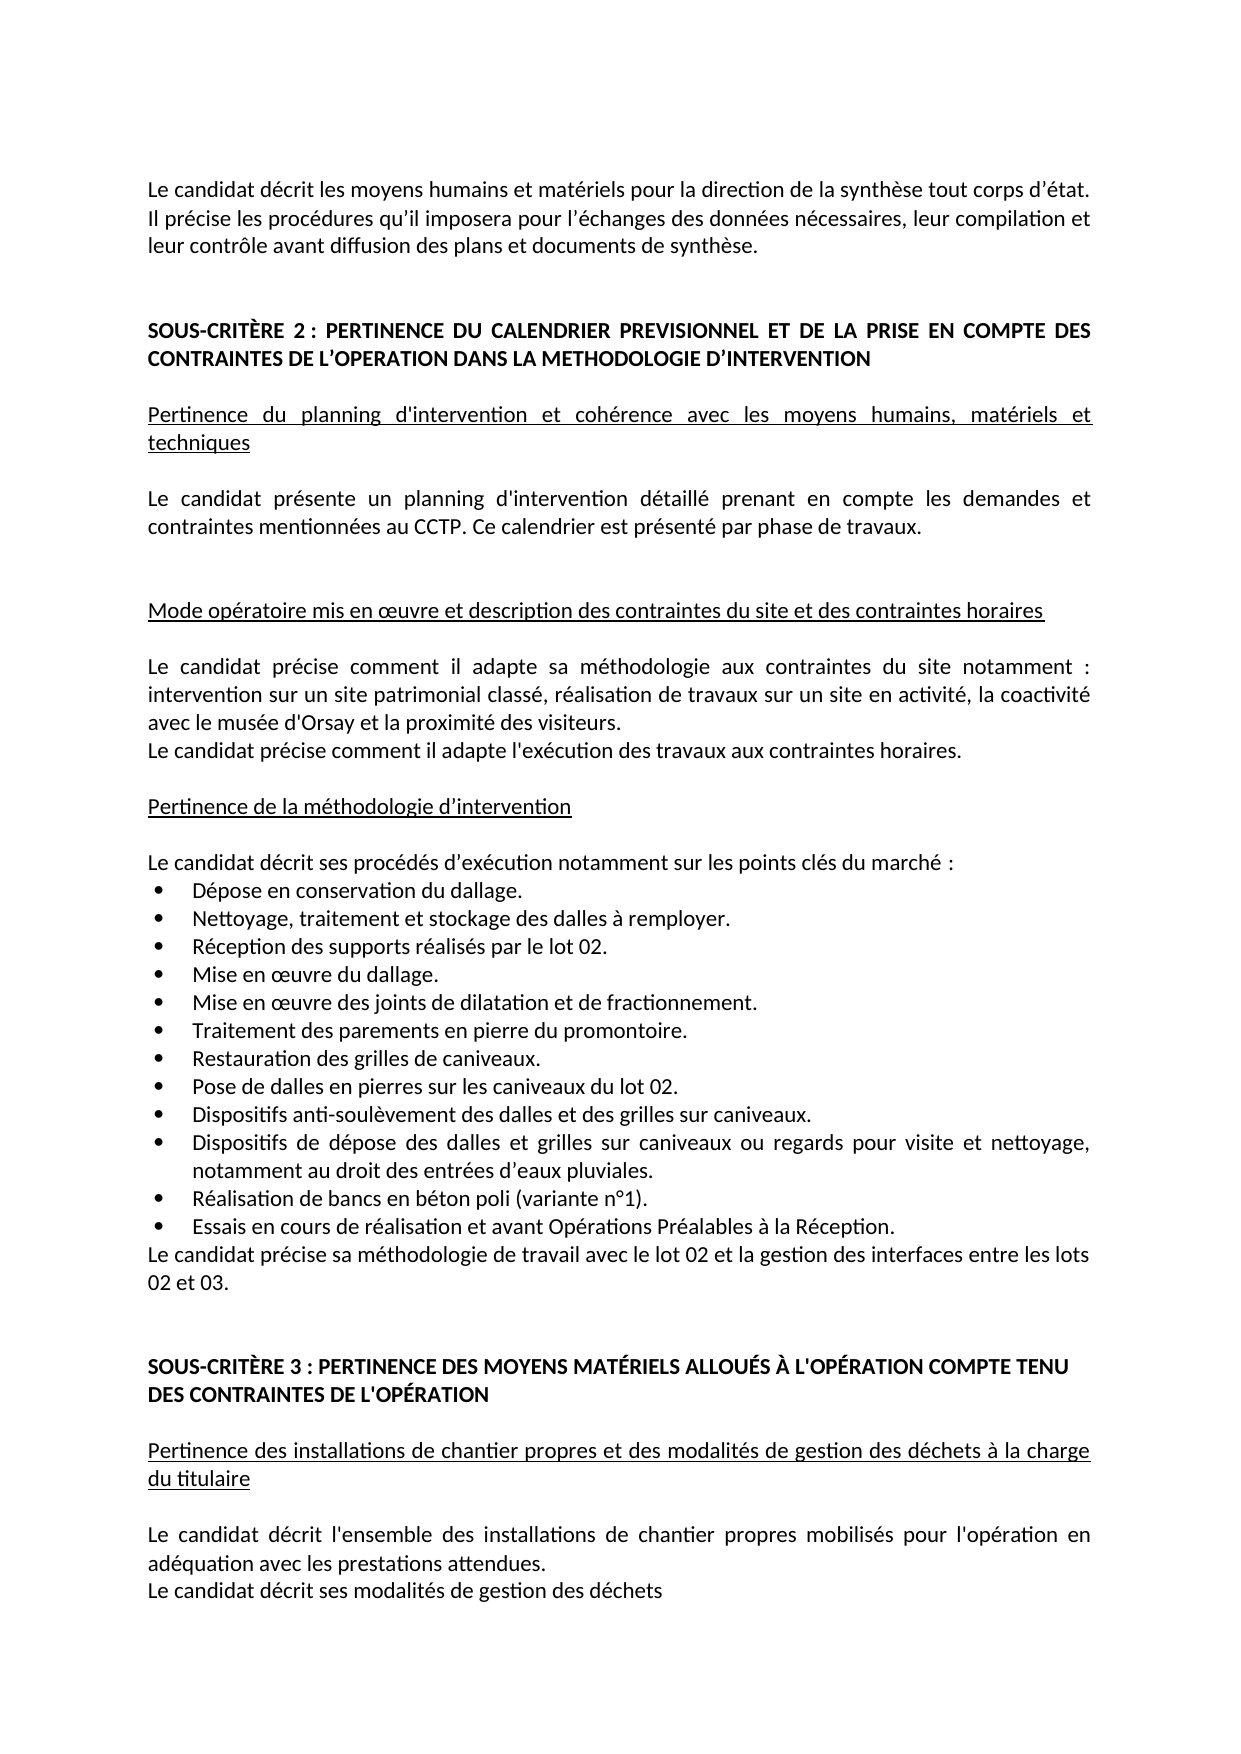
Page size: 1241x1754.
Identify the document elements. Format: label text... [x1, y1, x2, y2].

text Sous-critère 3 : Pertinence des moyens matériels alloués à l'opération compte tenu des contraintes de l'opération [148, 1352, 1093, 1408]
list Mise en œuvre des joints de dilatation et de fractionnement. [154, 988, 1093, 1016]
text Le candidat précise comment il adapte sa méthodologie aux contraintes du site notamment : intervention sur un site patrimonial classé, réalisation de travaux sur un site en activité, la coactivité avec le musée d'Orsay et la proximité des visiteurs. [148, 652, 1093, 736]
text Le candidat décrit l'ensemble des installations de chantier propres mobilisés pour l'opération en adéquation avec les prestations attendues. [148, 1521, 1093, 1577]
subtitle Pertinence du planning d'intervention et cohérence avec les moyens humains, matériels et techniques [148, 425, 1093, 456]
subtitle Mode opératoire mis en œuvre et description des contraintes du site et des contraintes horaires [148, 596, 1093, 624]
list Réalisation de bancs en béton poli (variante n°1). [154, 1184, 1093, 1212]
subtitle Pertinence du planning d'intervention et cohérence avec les moyens humains, matériels et techniques [148, 400, 1093, 424]
text Le candidat décrit ses procédés d’exécution notamment sur les points clés du marché : [148, 848, 1093, 876]
text Le candidat précise sa méthodologie de travail avec le lot 02 et la gestion des interfaces entre les lots 02 et 03. [148, 1240, 1093, 1296]
list Réception des supports réalisés par le lot 02. [154, 932, 1093, 960]
text Le candidat précise comment il adapte l'exécution des travaux aux contraintes horaires. [148, 736, 1093, 764]
list Traitement des parements en pierre du promontoire. [154, 1016, 1093, 1044]
list Restauration des grilles de caniveaux. [154, 1044, 1093, 1072]
text Le candidat présente un planning d'intervention détaillé prenant en compte les demandes et contraintes mentionnées au CCTP. Ce calendrier est présenté par phase de travaux. [148, 484, 1093, 540]
list Essais en cours de réalisation et avant Opérations Préalables à la Réception. [154, 1212, 1093, 1240]
list Mise en œuvre du dallage. [154, 960, 1093, 988]
text Le candidat décrit ses modalités de gestion des déchets [148, 1577, 1093, 1605]
list Sous-critère 2 : Pertinence DU CALENDRIER PREVISIONNEL ET DE LA PRISE EN COMPTE DES CONTRAINTES DE L’OPERATION dans la methodologie d’INTERVENTION [148, 316, 1093, 372]
text Le candidat décrit les moyens humains et matériels pour la direction de la synthèse tout corps d’état. Il précise les procédures qu’il imposera pour l’échanges des données nécessaires, leur compilation et leur contrôle avant diffusion des plans et documents de synthèse. [148, 176, 1093, 260]
list Dispositifs anti-soulèvement des dalles et des grilles sur caniveaux. [154, 1100, 1093, 1128]
list Nettoyage, traitement et stockage des dalles à remployer. [154, 904, 1093, 932]
subtitle Pertinence de la méthodologie d’intervention [148, 792, 1093, 820]
list Dispositifs de dépose des dalles et grilles sur caniveaux ou regards pour visite et nettoyage, notamment au droit des entrées d’eaux pluviales. [154, 1128, 1093, 1184]
subtitle Pertinence des installations de chantier propres et des modalités de gestion des déchets à la charge du titulaire [148, 1437, 1093, 1493]
list Pose de dalles en pierres sur les caniveaux du lot 02. [154, 1072, 1093, 1100]
list Dépose en conservation du dallage. [154, 876, 1093, 904]
